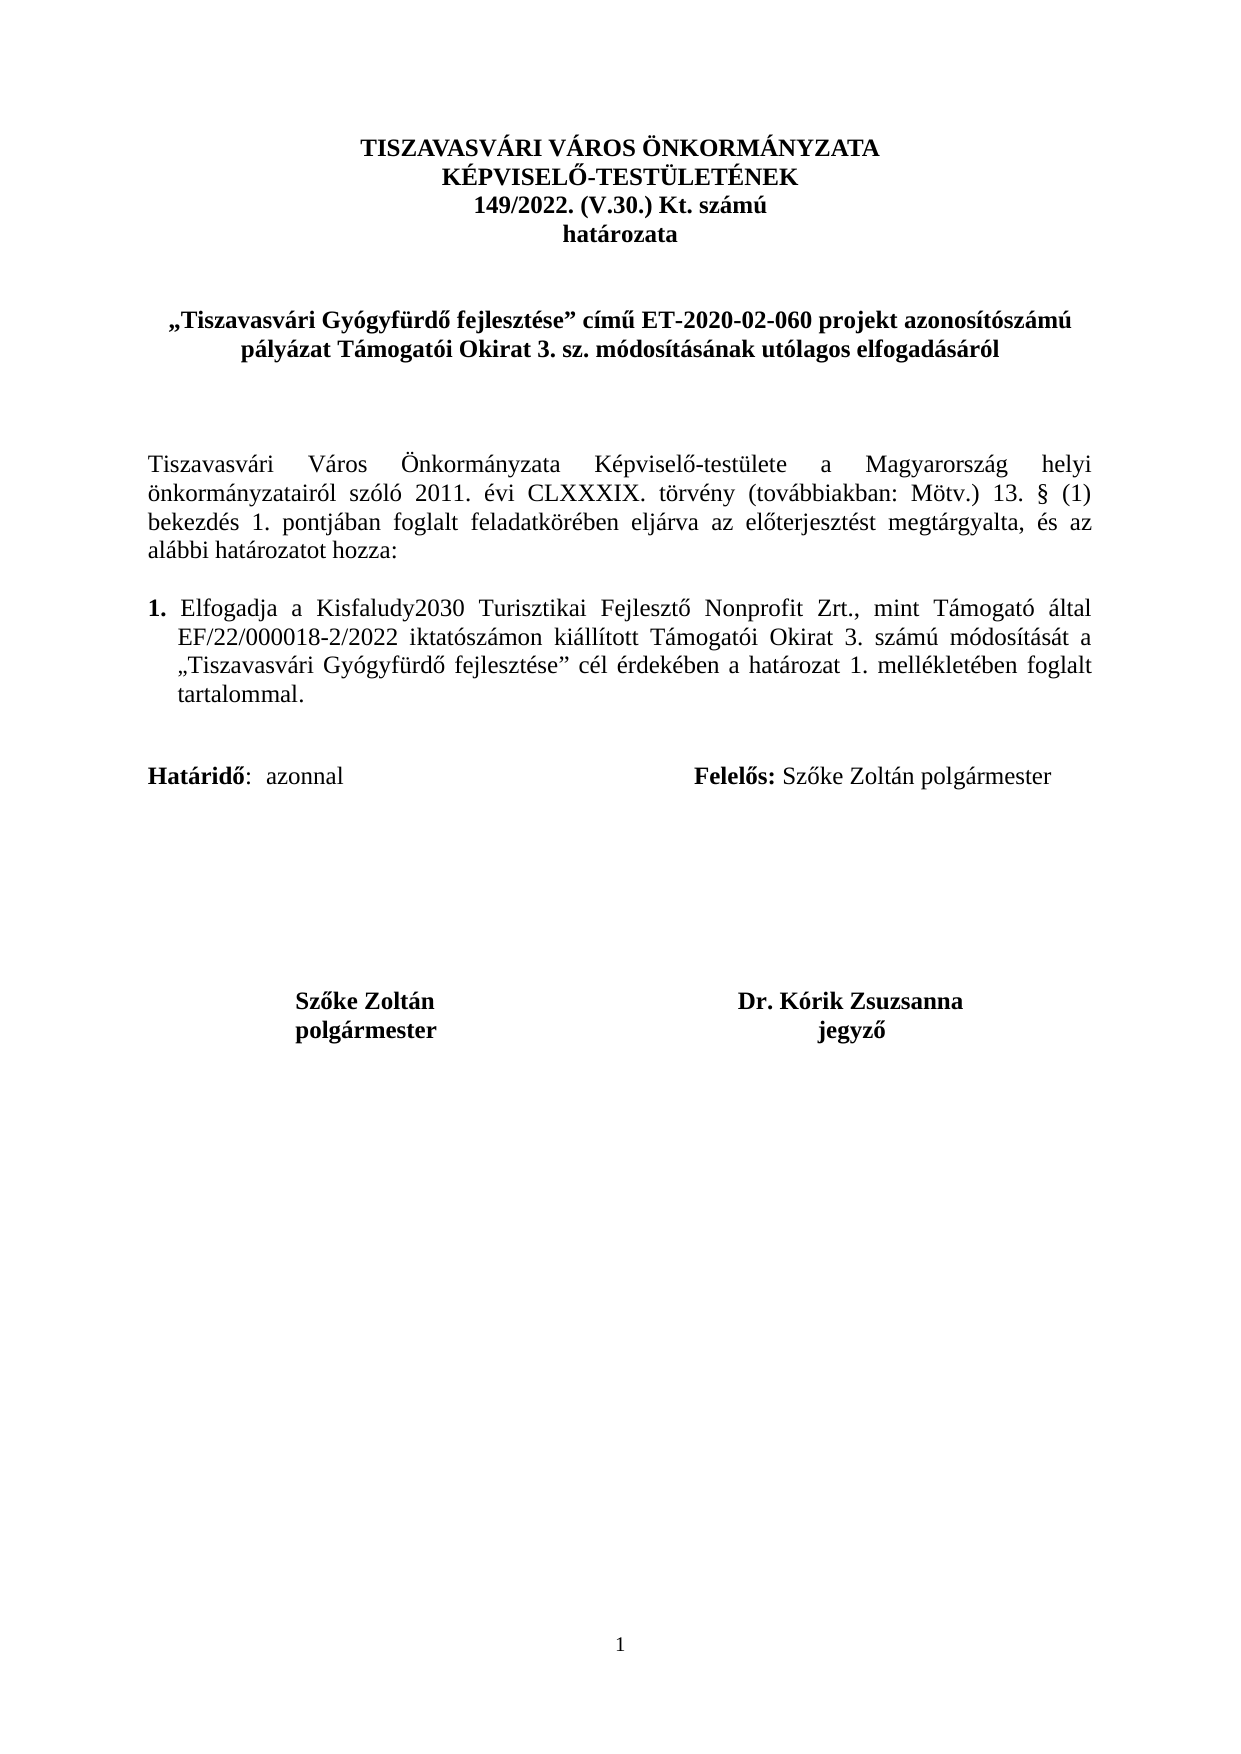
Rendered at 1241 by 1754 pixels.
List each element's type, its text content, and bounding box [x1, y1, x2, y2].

text „Tiszavasvári Gyógyfürdő fejlesztése” című ET-2020-02-060 projekt azonosítószámú pályázat Támogatói Okirat 3. sz. módosításának utólagos elfogadásáról [148, 305, 1093, 363]
title TISZAVASVÁRI VÁROS ÖNKORMÁNYZATA [148, 133, 1093, 162]
text Határidő: azonnal Felelős: Szőke Zoltán polgármester [148, 761, 1090, 789]
text KÉPVISELŐ-TESTÜLETÉNEK [148, 162, 1093, 190]
text 1. Elfogadja a Kisfaludy2030 Turisztikai Fejlesztő Nonprofit Zrt., mint Támogató által EF/22/000018-2/2022 iktatószámon kiállított Támogatói Okirat 3. számú módosítását a „Tiszavasvári Gyógyfürdő fejlesztése” cél érdekében a határozat 1. mellékletében foglalt tartalommal. [148, 593, 1093, 708]
text Szőke Zoltán Dr. Kórik Zsuzsanna [221, 986, 1093, 1015]
text polgármester jegyző [148, 1015, 1093, 1043]
text 149/2022. (V.30.) Kt. számú [148, 190, 1093, 219]
text határozata [148, 219, 1093, 248]
text Tiszavasvári Város Önkormányzata Képviselő-testülete a Magyarország helyi önkormányzatairól szóló 2011. évi CLXXXIX. törvény (továbbiakban: Mötv.) 13. § (1) bekezdés 1. pontjában foglalt feladatkörében eljárva az előterjesztést megtárgyalta, és az alábbi határozatot hozza: [148, 449, 1093, 564]
